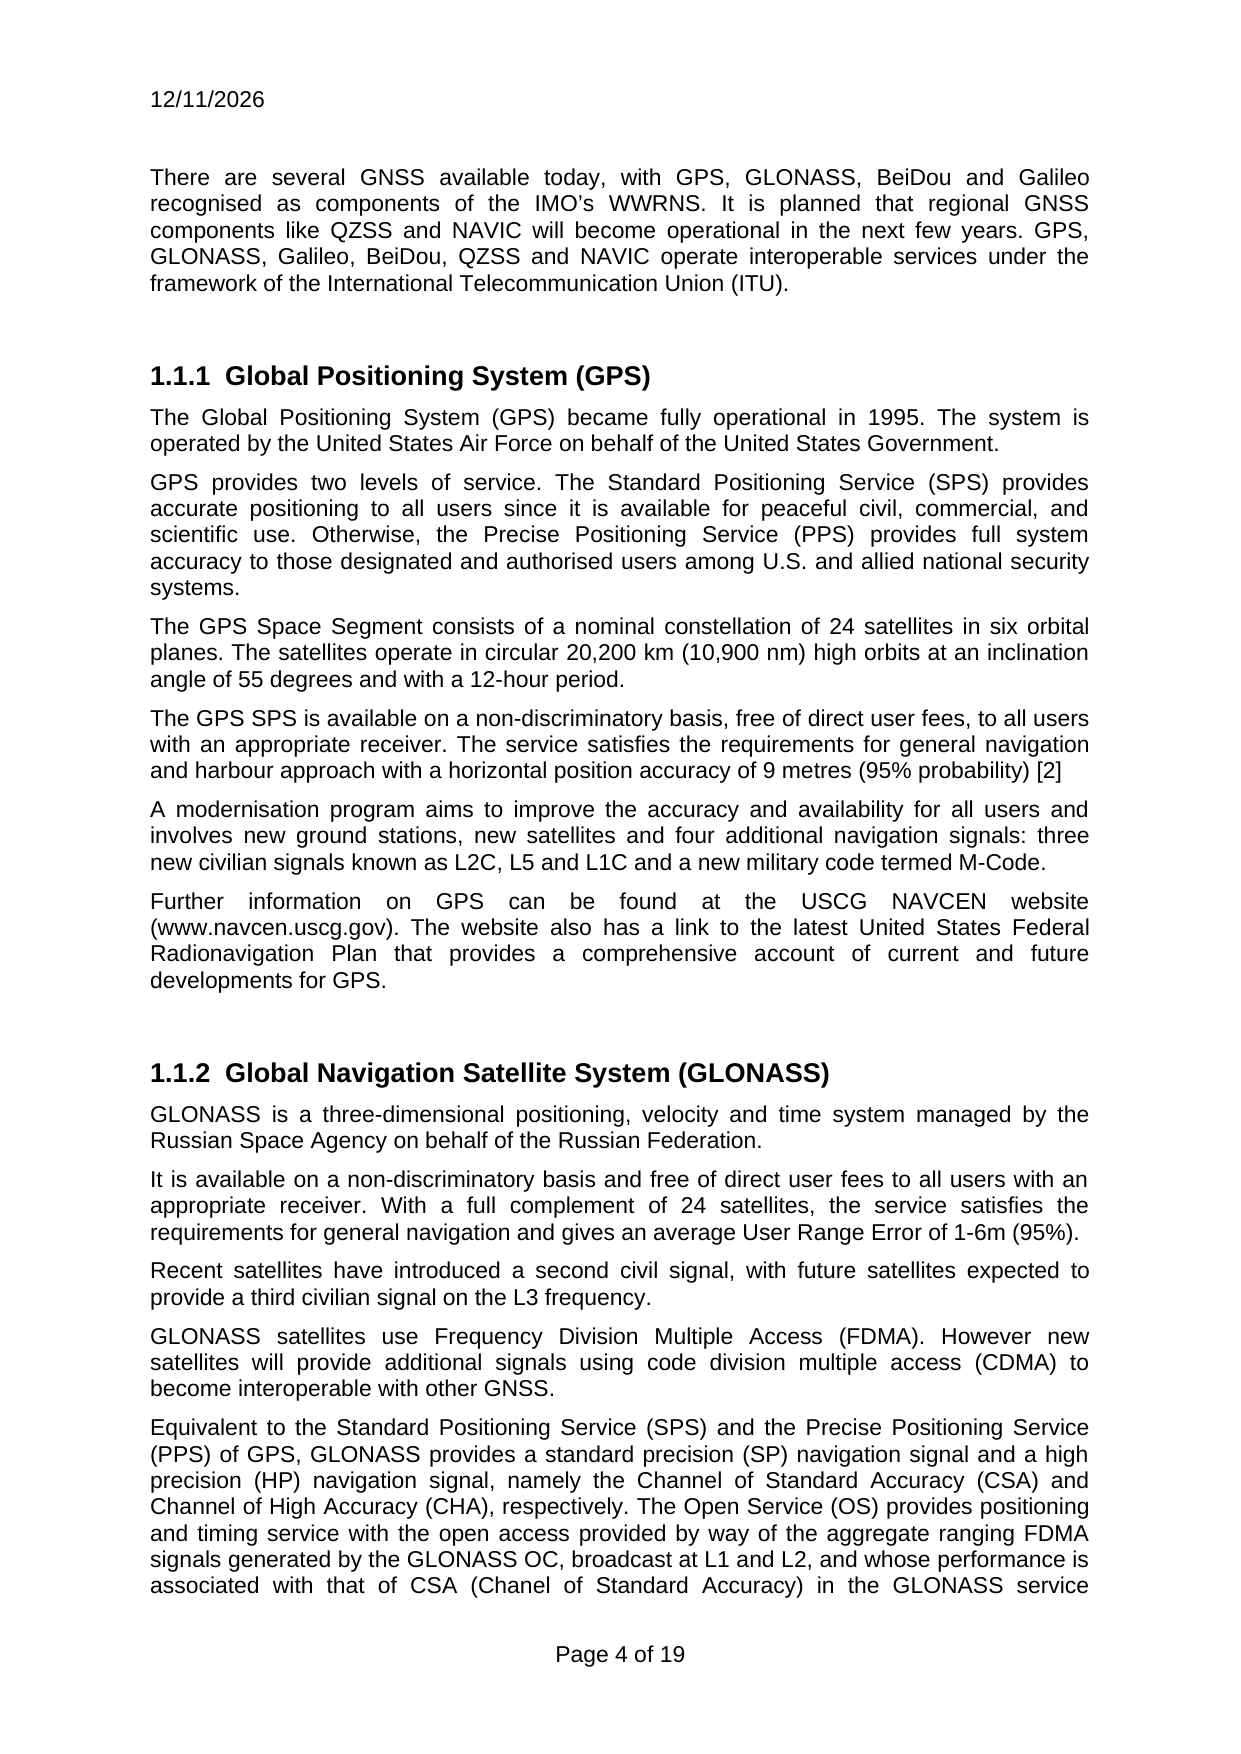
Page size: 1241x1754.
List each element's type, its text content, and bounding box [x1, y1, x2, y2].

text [150, 1414, 1090, 1599]
text GLONASS is a three-dimensional positioning, velocity and time system managed by the Russian Space Agency on behalf of the Russian Federation. [150, 1101, 1090, 1153]
text There are several GNSS available today, with GPS, GLONASS, BeiDou and Galileo recognised as components of the IMO’s WWRNS. It is planned that regional GNSS components like QZSS and NAVIC will become operational in the next few years. GPS, GLONASS, Galileo, BeiDou, QZSS and NAVIC operate interoperable services under the framework of the International Telecommunication Union (ITU). [150, 164, 1090, 296]
subtitle Global Positioning System (GPS) [150, 360, 1090, 391]
text Recent satellites have introduced a second civil signal, with future satellites expected to provide a third civilian signal on the L3 frequency. [150, 1257, 1090, 1310]
text Further information on GPS can be found at the USCG NAVCEN website (www.navcen.uscg.gov). The website also has a link to the latest United States Federal Radionavigation Plan that provides a comprehensive account of current and future developments for GPS. [150, 888, 1090, 993]
text The GPS Space Segment consists of a nominal constellation of 24 satellites in six orbital planes. The satellites operate in circular 20,200 km (10,900 nm) high orbits at an inclination angle of 55 degrees and with a 12-hour period. [150, 613, 1090, 692]
text The GPS SPS is available on a non-discriminatory basis, free of direct user fees, to all users with an appropriate receiver. The service satisfies the requirements for general navigation and harbour approach with a horizontal position accuracy of 9 metres (95% probability) [2] [150, 704, 1090, 783]
text The Global Positioning System (GPS) became fully operational in 1995. The system is operated by the United States Air Force on behalf of the United States Government. [150, 403, 1090, 456]
text It is available on a non-discriminatory basis and free of direct user fees to all users with an appropriate receiver. With a full complement of 24 satellites, the service satisfies the requirements for general navigation and gives an average User Range Error of 1-6m (95%). [150, 1166, 1090, 1245]
text A modernisation program aims to improve the accuracy and availability for all users and involves new ground stations, new satellites and four additional navigation signals: three new civilian signals known as L2C, L5 and L1C and a new military code termed M-Code. [150, 796, 1090, 875]
text GLONASS satellites use Frequency Division Multiple Access (FDMA). However new satellites will provide additional signals using code division multiple access (CDMA) to become interoperable with other GNSS. [150, 1323, 1090, 1402]
subtitle Global Navigation Satellite System (GLONASS) [150, 1057, 1090, 1088]
text GPS provides two levels of service. The Standard Positioning Service (SPS) provides accurate positioning to all users since it is available for peaceful civil, commercial, and scientific use. Otherwise, the Precise Positioning Service (PPS) provides full system accuracy to those designated and authorised users among U.S. and allied national security systems. [150, 469, 1090, 600]
